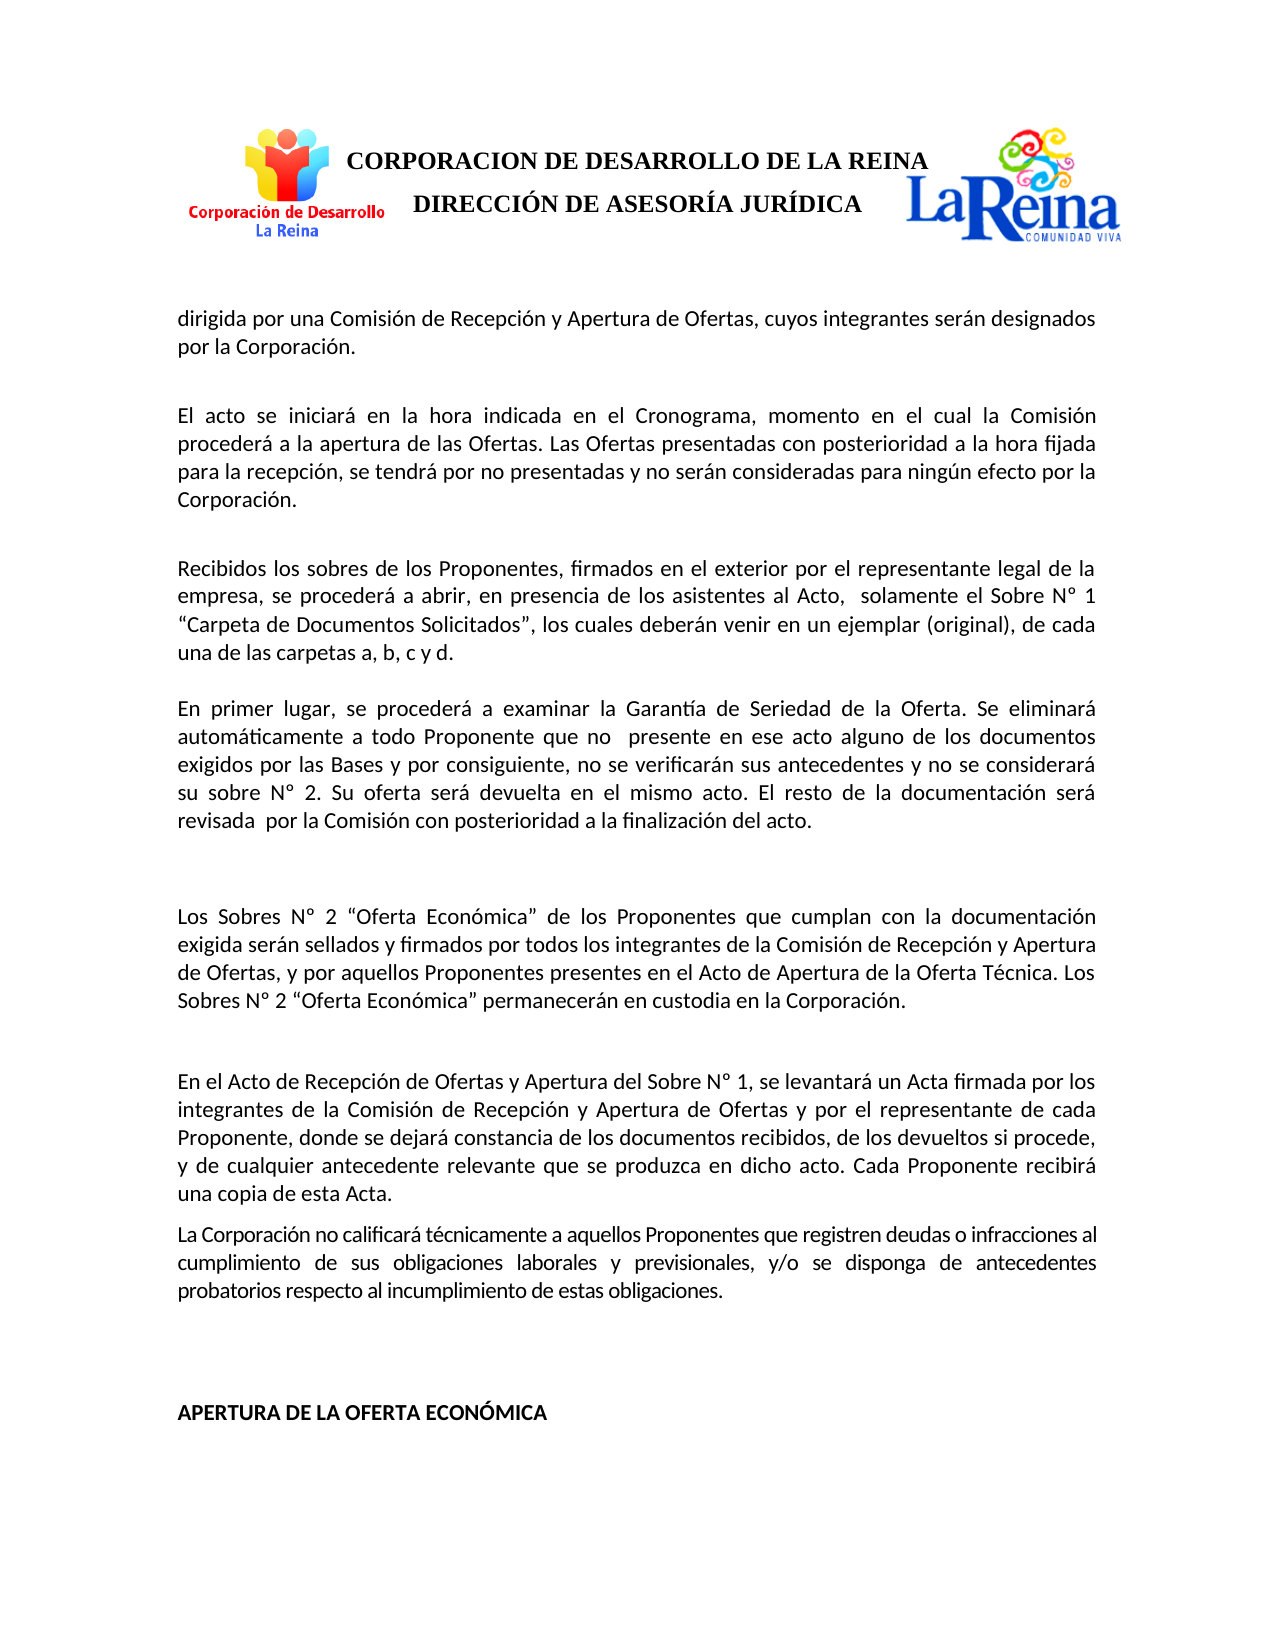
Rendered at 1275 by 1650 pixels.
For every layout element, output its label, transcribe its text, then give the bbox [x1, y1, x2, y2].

text Los Sobres Nº 2 “Oferta Económica” de los Proponentes que cumplan con la documentación exigida serán sellados y firmados por todos los integrantes de la Comisión de Recepción y Apertura de Ofertas, y por aquellos Proponentes presentes en el Acto de Apertura de la Oferta Técnica. Los Sobres Nº 2 “Oferta Económica” permanecerán en custodia en la Corporación. [177, 902, 1098, 1014]
text El acto se iniciará en la hora indicada en el Cronograma, momento en el cual la Comisión procederá a la apertura de las Ofertas. Las Ofertas presentadas con posterioridad a la hora fijada para la recepción, se tendrá por no presentadas y no serán consideradas para ningún efecto por la Corporación. [177, 401, 1098, 513]
text En primer lugar, se procederá a examinar la Garantía de Seriedad de la Oferta. Se eliminará automáticamente a todo Proponente que no presente en ese acto alguno de los documentos exigidos por las Bases y por consiguiente, no se verificarán sus antecedentes y no se considerará su sobre Nº 2. Su oferta será devuelta en el mismo acto. El resto de la documentación será revisada por la Comisión con posterioridad a la finalización del acto. [177, 694, 1098, 834]
picture [177, 102, 396, 267]
text Recibidos los sobres de los Proponentes, firmados en el exterior por el representante legal de la empresa, se procederá a abrir, en presencia de los asistentes al Acto, solamente el Sobre Nº 1 “Carpeta de Documentos Solicitados”, los cuales deberán venir en un ejemplar (original), de cada una de las carpetas a, b, c y d. [177, 554, 1098, 666]
text La Corporación no calificará técnicamente a aquellos Proponentes que registren deudas o infracciones al cumplimiento de sus obligaciones laborales y previsionales, y/o se disponga de antecedentes probatorios respecto al incumplimiento de estas obligaciones. [177, 1220, 1098, 1304]
picture [389, 154, 395, 161]
subtitle APERTURA DE LA OFERTA ECONÓMICA [177, 1398, 1098, 1426]
picture [903, 125, 1125, 246]
text En el Acto de Recepción de Ofertas y Apertura del Sobre Nº 1, se levantará un Acta firmada por los integrantes de la Comisión de Recepción y Apertura de Ofertas y por el representante de cada Proponente, donde se dejará constancia de los documentos recibidos, de los devueltos si procede, y de cualquier antecedente relevante que se produzca en dicho acto. Cada Proponente recibirá una copia de esta Acta. [177, 1067, 1098, 1208]
